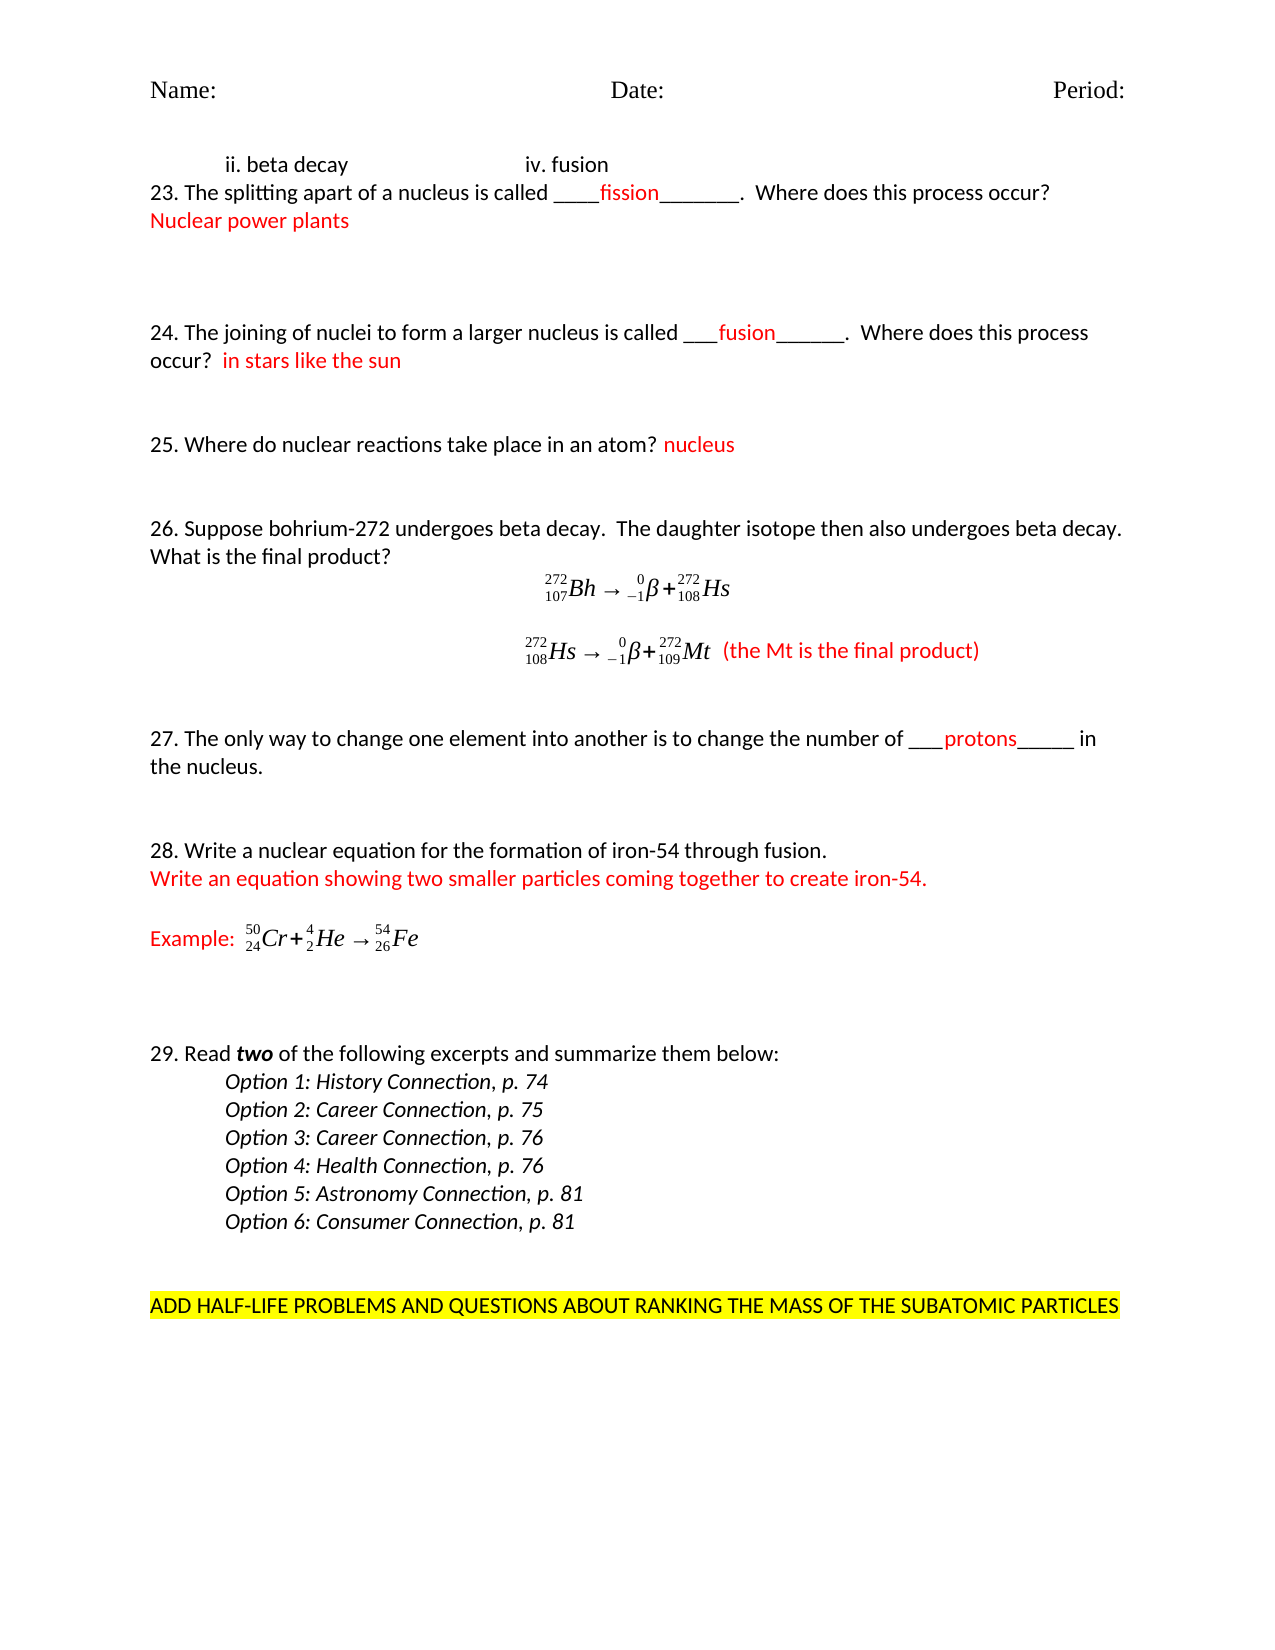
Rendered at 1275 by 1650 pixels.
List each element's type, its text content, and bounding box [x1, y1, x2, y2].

text 24. The joining of nuclei to form a larger nucleus is called ___fusion______. Where does this process occur? in stars like the sun [150, 318, 1125, 374]
text Option 2: Career Connection, p. 75 [150, 1095, 1125, 1123]
text Option 1: History Connection, p. 74 [150, 1067, 1125, 1095]
text Option 3: Career Connection, p. 76 [150, 1123, 1125, 1151]
text 29. Read two of the following excerpts and summarize them below: [150, 1039, 1125, 1067]
text Example: [150, 920, 1125, 955]
text Option 4: Health Connection, p. 76 [150, 1151, 1125, 1179]
text 28. Write a nuclear equation for the formation of iron-54 through fusion. [150, 836, 1125, 864]
text (the Mt is the final product) [150, 633, 1125, 668]
text ii. beta decay iv. fusion [150, 150, 1125, 178]
text 25. Where do nuclear reactions take place in an atom? nucleus [150, 430, 1125, 458]
text Write an equation showing two smaller particles coming together to create iron-54. [150, 864, 1125, 892]
text Option 5: Astronomy Connection, p. 81 [150, 1179, 1125, 1207]
text 26. Suppose bohrium-272 undergoes beta decay. The daughter isotope then also undergoes beta decay. What is the final product? [150, 514, 1125, 570]
text 23. The splitting apart of a nucleus is called ____fission_______. Where does this process occur? Nuclear power plants [150, 178, 1125, 234]
text 27. The only way to change one element into another is to change the number of ___protons_____ in the nucleus. [150, 724, 1125, 780]
text Option 6: Consumer Connection, p. 81 [150, 1207, 1125, 1235]
